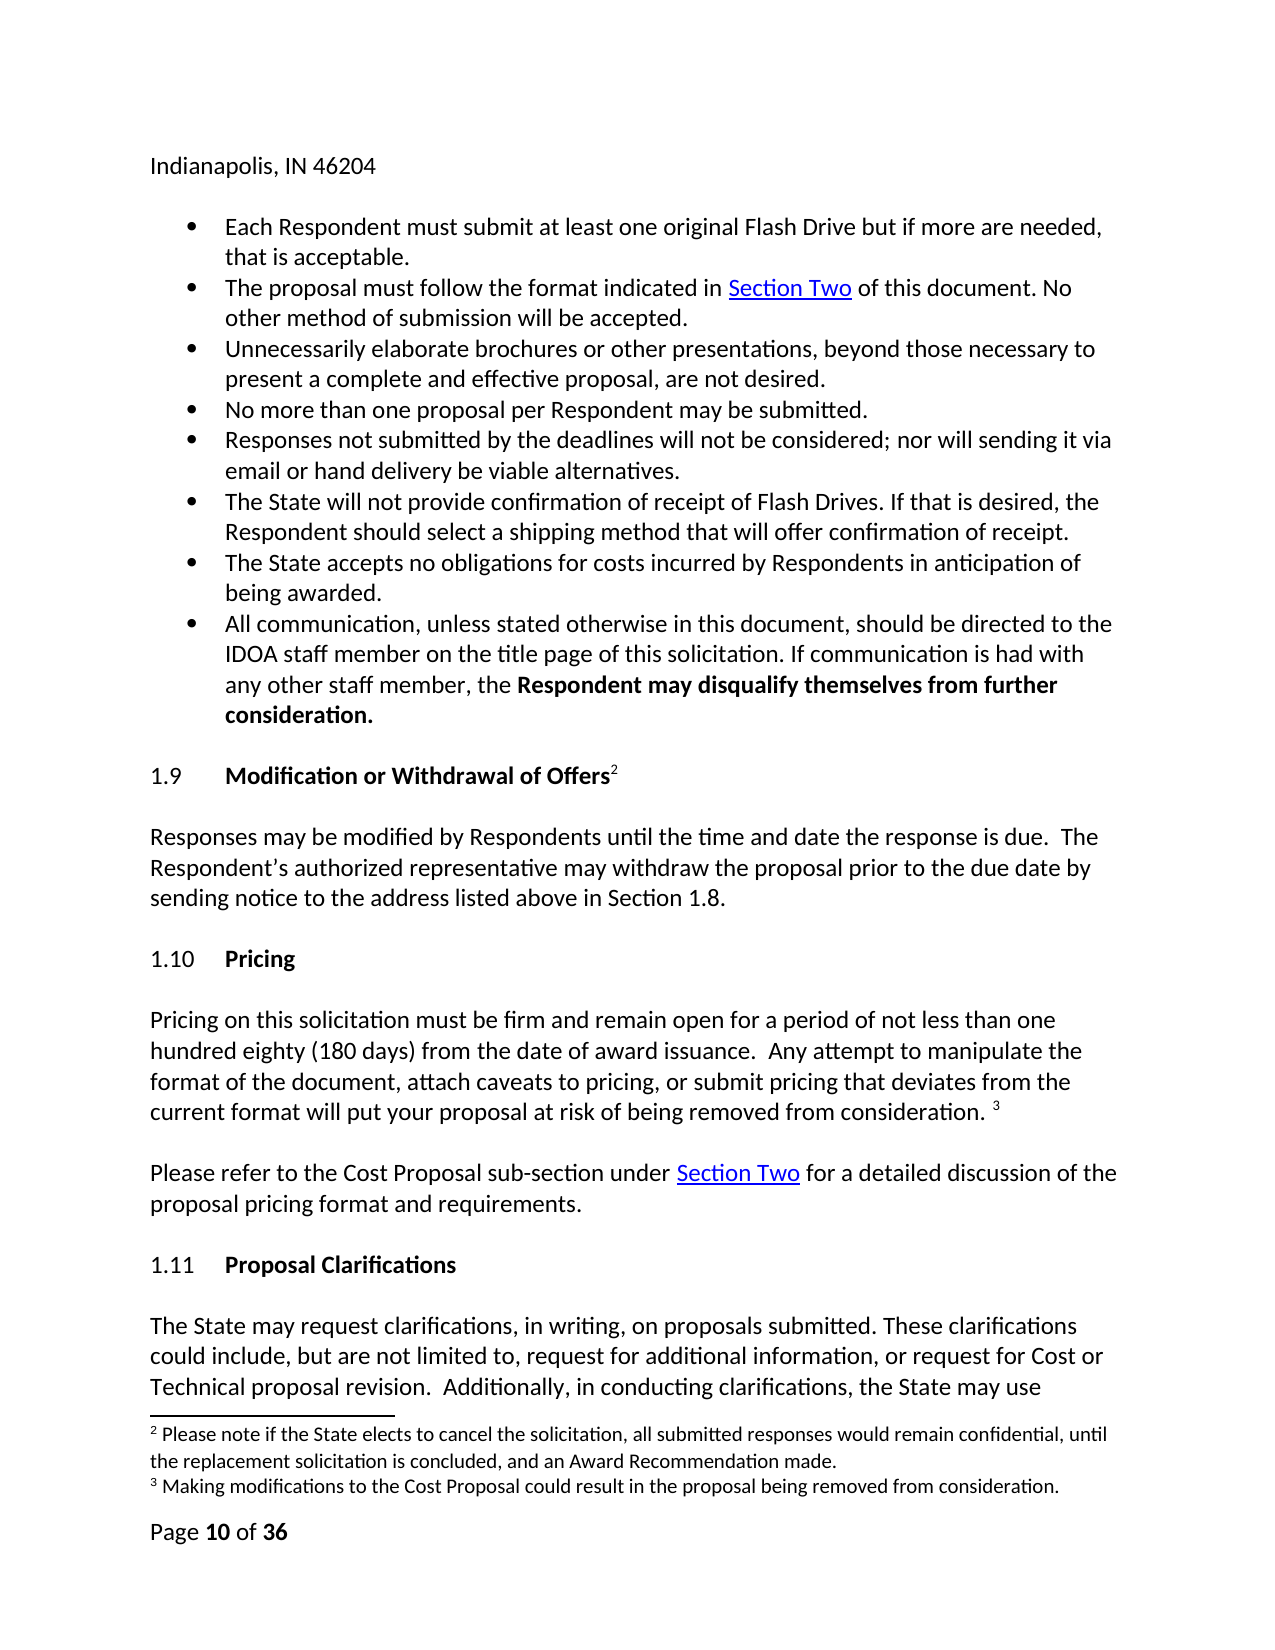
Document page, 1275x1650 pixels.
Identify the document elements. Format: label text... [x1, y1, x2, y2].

subtitle 1.9 Modification or Withdrawal of Offers [150, 760, 1125, 791]
list The State accepts no obligations for costs incurred by Respondents in anticipation of being awarded. [187, 547, 1125, 608]
text Responses may be modified by Respondents until the time and date the response is due. The Respondent’s authorized representative may withdraw the proposal prior to the due date by sending notice to the address listed above in Section 1.8. [150, 821, 1125, 913]
text Please refer to the Cost Proposal sub-section under Section Two for a detailed discussion of the proposal pricing format and requirements. [150, 1157, 1125, 1218]
list Each Respondent must submit at least one original Flash Drive but if more are needed, that is acceptable. [187, 211, 1125, 272]
list All communication, unless stated otherwise in this document, should be directed to the IDOA staff member on the title page of this solicitation. If communication is had with any other staff member, the Respondent may disqualify themselves from further consideration. [187, 608, 1125, 730]
text Indianapolis, IN 46204 [150, 150, 1125, 181]
subtitle 1.11 Proposal Clarifications [150, 1249, 1125, 1279]
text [150, 1310, 1125, 1401]
list Unnecessarily elaborate brochures or other presentations, beyond those necessary to present a complete and effective proposal, are not desired. [187, 333, 1125, 394]
subtitle 1.10 Pricing [150, 943, 1125, 974]
list No more than one proposal per Respondent may be submitted. [187, 394, 1125, 425]
list The State will not provide confirmation of receipt of Flash Drives. If that is desired, the Respondent should select a shipping method that will offer confirmation of receipt. [187, 486, 1125, 547]
text Pricing on this solicitation must be firm and remain open for a period of not less than one hundred eighty (180 days) from the date of award issuance. Any attempt to manipulate the format of the document, attach caveats to pricing, or submit pricing that deviates from the current format will put your proposal at risk of being removed from consideration. [150, 1004, 1125, 1127]
list The proposal must follow the format indicated in Section Two of this document. No other method of submission will be accepted. [187, 272, 1125, 333]
list Responses not submitted by the deadlines will not be considered; nor will sending it via email or hand delivery be viable alternatives. [187, 425, 1125, 486]
